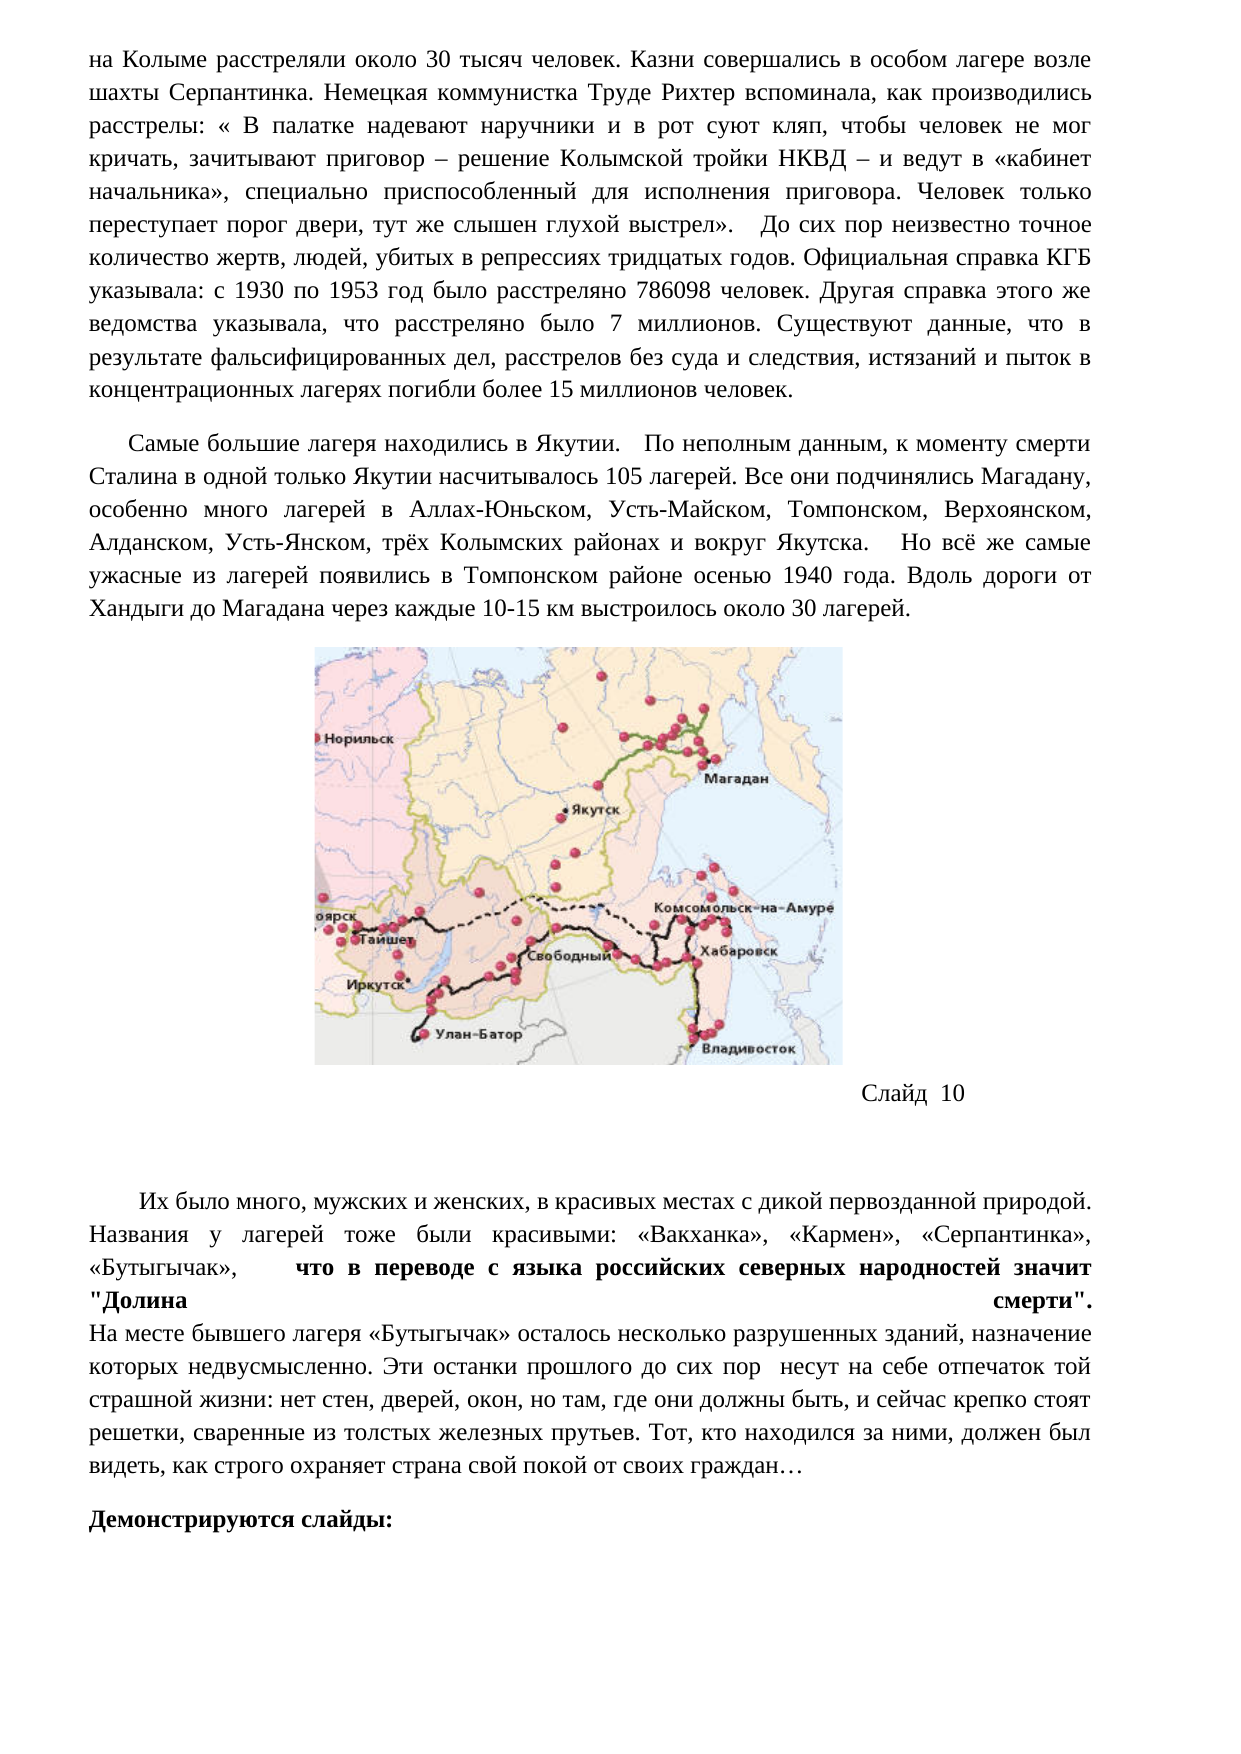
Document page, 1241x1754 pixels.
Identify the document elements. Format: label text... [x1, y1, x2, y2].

picture [653, 647, 844, 1066]
text Самые большие лагеря находились в Якутии. По неполным данным, к моменту смерти Сталина в одной только Якутии насчитывалось 105 лагерей. Все они подчинялись Магадану, особенно много лагерей в Аллах-Юньском, Усть-Майском, Томпонском, Верхоянском, Алданском, Усть-Янском, трёх Колымских районах и вокруг Якутска. Но всё же самые ужасные из лагерей появились в Томпонском районе осенью 1940 года. Вдоль дороги от Хандыги до Магадана через каждые 10-15 км выстроилось около 30 лагерей. [88, 428, 1093, 622]
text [88, 44, 1093, 403]
text Слайд 10 [88, 1078, 1093, 1107]
text Их было много, мужских и женских, в красивых местах с дикой первозданной природой. Названия у лагерей тоже были красивыми: «Вакханка», «Кармен», «Серпантинка», «Бутыгычак», что в переводе с языка российских северных народностей значит "Долина смерти". На месте бывшего лагеря «Бутыгычак» осталось несколько разрушенных зданий, назначение которых недвусмысленно. Эти останки прошлого до сих пор несут на себе отпечаток той страшной жизни: нет стен, дверей, окон, но там, где они должны быть, и сейчас крепко стоят решетки, сваренные из толстых железных прутьев. Тот, кто находился за ними, должен был видеть, как строго охраняет страна свой покой от своих граждан… [88, 1186, 1093, 1479]
text Демонстрируются слайды: [88, 1504, 1093, 1533]
